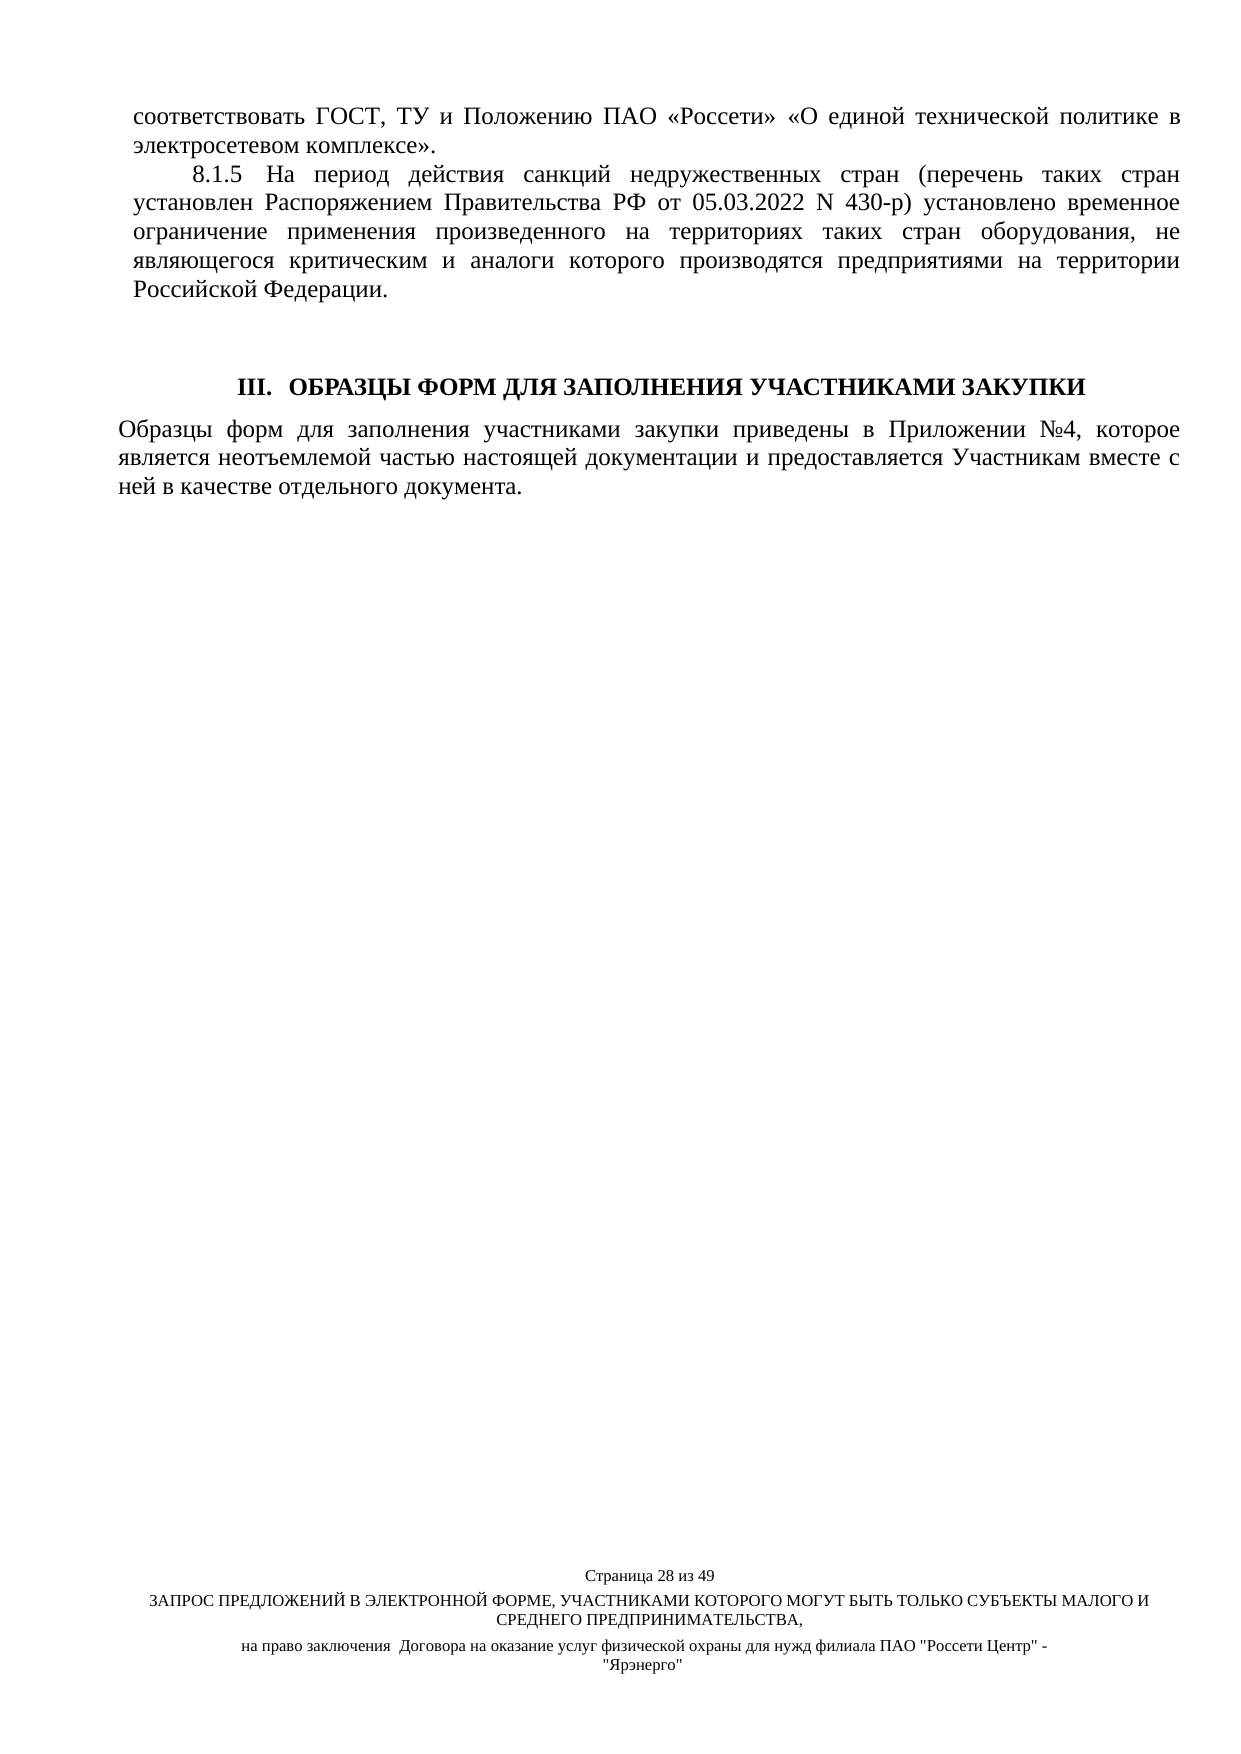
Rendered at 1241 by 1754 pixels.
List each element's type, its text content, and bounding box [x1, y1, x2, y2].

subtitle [133, 101, 1181, 159]
subtitle Образцы форм для заполнения участниками закупки приведены в Приложении №4, которое является неотъемлемой частью настоящей документации и предоставляется Участникам вместе с ней в качестве отдельного документа. [118, 414, 1181, 500]
subtitle На период действия санкций недружественных стран (перечень таких стран установлен Распоряжением Правительства РФ от 05.03.2022 N 430-р) установлено временное ограничение применения произведенного на территориях таких стран оборудования, не являющегося критическим и аналоги которого производятся предприятиями на территории Российской Федерации. [133, 159, 1181, 302]
subtitle ОБРАЗЦЫ ФОРМ ДЛЯ ЗАПОЛНЕНИЯ УЧАСТНИКАМИ ЗАКУПКИ [118, 372, 1181, 401]
